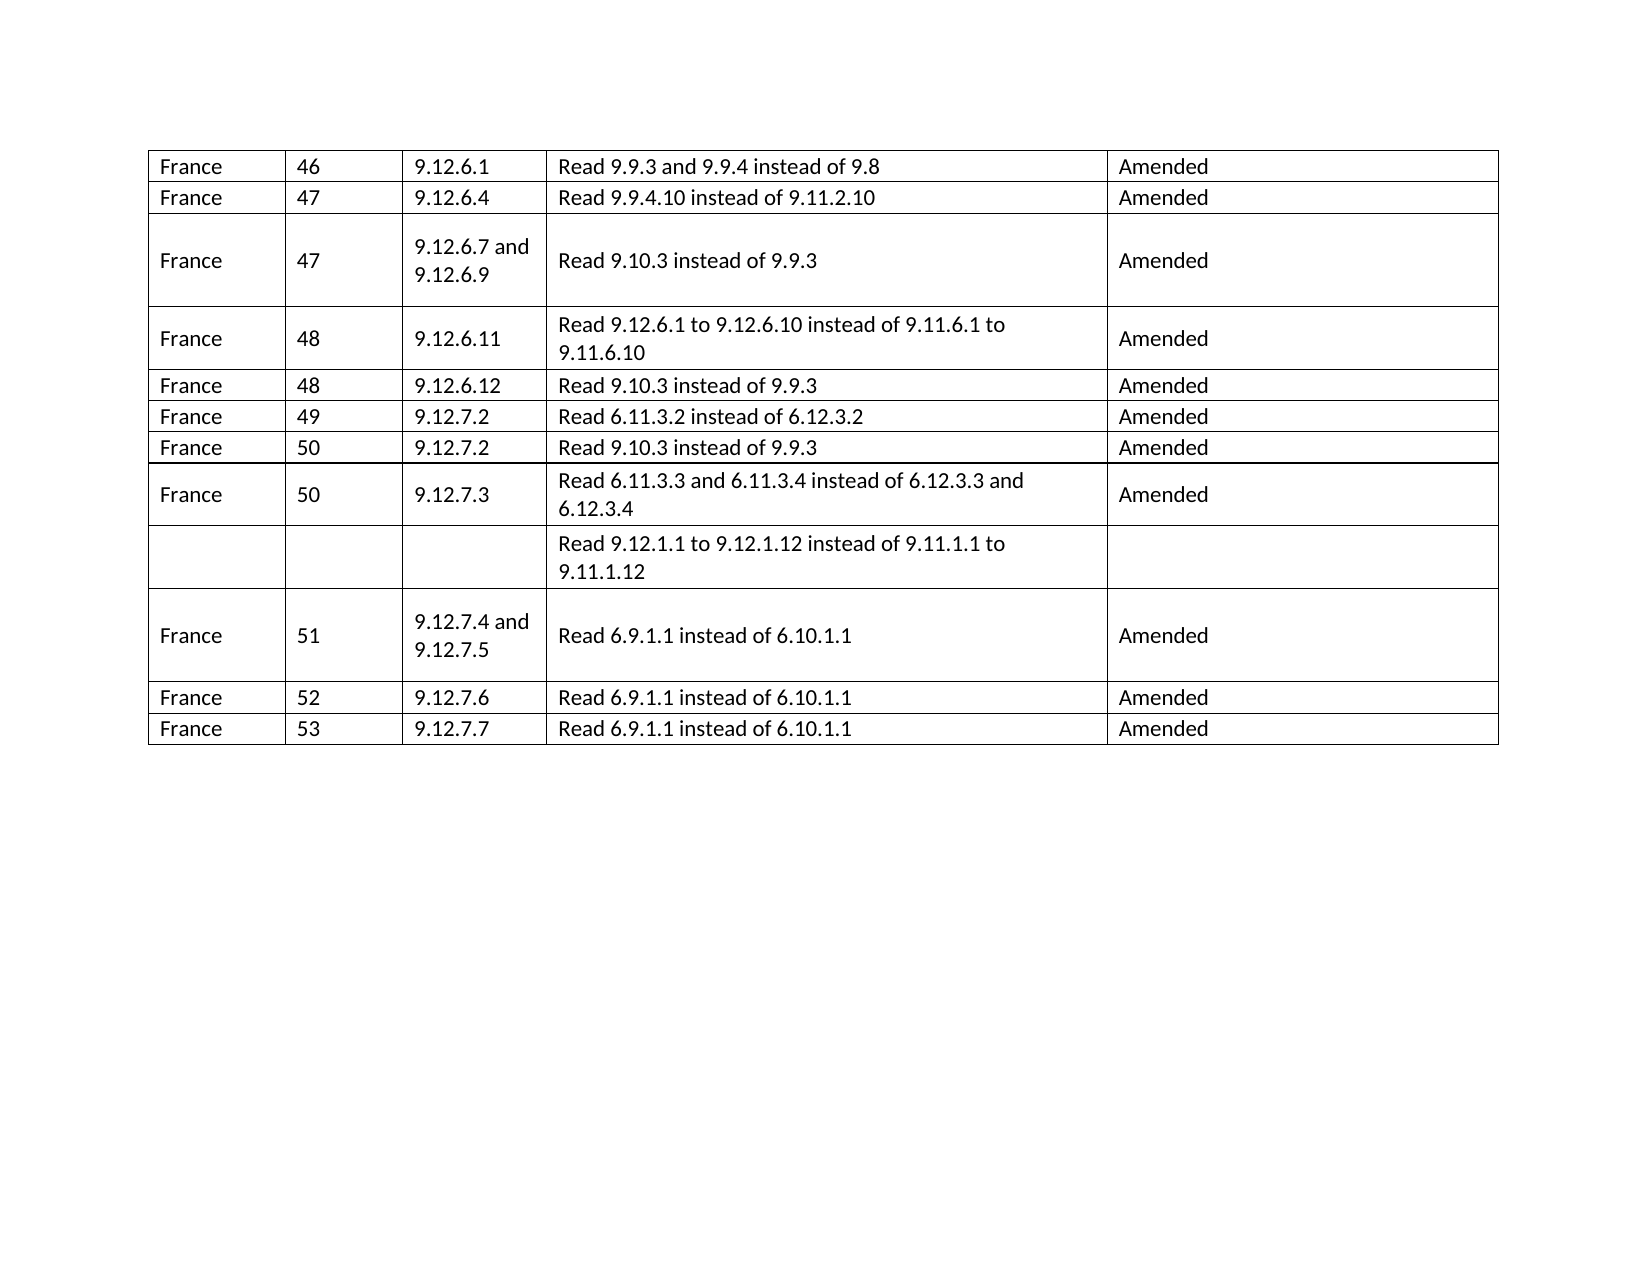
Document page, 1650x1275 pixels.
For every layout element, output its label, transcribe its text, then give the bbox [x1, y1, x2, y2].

table_cell France [149, 401, 285, 431]
table_cell Amended [1108, 214, 1498, 306]
table_cell Amended [1108, 151, 1498, 181]
table_cell 50 [286, 432, 402, 462]
table_cell France [149, 714, 285, 744]
table_cell 47 [286, 214, 402, 306]
table_cell 53 [286, 714, 402, 744]
table_cell France [149, 151, 285, 181]
table_cell Read 9.10.3 instead of 9.9.3 [547, 432, 1107, 462]
table_cell [1108, 526, 1498, 587]
table_cell Read 9.9.4.10 instead of 9.11.2.10 [547, 182, 1107, 212]
table_cell Amended [1108, 714, 1498, 744]
table_cell 49 [286, 401, 402, 431]
table_cell Read 9.9.3 and 9.9.4 instead of 9.8 [547, 151, 1107, 181]
table_cell [149, 526, 285, 587]
table_cell [286, 526, 402, 587]
table_cell Read 6.11.3.3 and 6.11.3.4 instead of 6.12.3.3 and 6.12.3.4 [547, 464, 1107, 525]
table_cell Read 9.10.3 instead of 9.9.3 [547, 370, 1107, 400]
table_cell 9.12.6.11 [403, 307, 546, 369]
table_cell [403, 526, 546, 587]
table_cell 50 [286, 464, 402, 525]
table_cell 52 [286, 682, 402, 712]
table_cell 9.12.6.1 [403, 151, 546, 181]
table_cell 9.12.6.7 and 9.12.6.9 [403, 214, 546, 306]
table_cell Amended [1108, 182, 1498, 212]
table_cell Amended [1108, 432, 1498, 462]
table_cell Read 6.11.3.2 instead of 6.12.3.2 [547, 401, 1107, 431]
table_cell Read 6.9.1.1 instead of 6.10.1.1 [547, 682, 1107, 712]
table_cell Read 9.12.1.1 to 9.12.1.12 instead of 9.11.1.1 to 9.11.1.12 [547, 526, 1107, 587]
table_cell Read 9.12.6.1 to 9.12.6.10 instead of 9.11.6.1 to 9.11.6.10 [547, 307, 1107, 369]
table_cell France [149, 370, 285, 400]
table_cell Read 6.9.1.1 instead of 6.10.1.1 [547, 714, 1107, 744]
table_cell France [149, 214, 285, 306]
table_cell 48 [286, 370, 402, 400]
table_cell 51 [286, 589, 402, 681]
table_cell 46 [286, 151, 402, 181]
table_cell France [149, 589, 285, 681]
table_cell 48 [286, 307, 402, 369]
table_cell 9.12.7.2 [403, 401, 546, 431]
table_cell France [149, 307, 285, 369]
table_cell 47 [286, 182, 402, 212]
table_cell 9.12.7.3 [403, 464, 546, 525]
table_cell 9.12.6.12 [403, 370, 546, 400]
table_cell Amended [1108, 370, 1498, 400]
table_cell Amended [1108, 464, 1498, 525]
table_cell Read 9.10.3 instead of 9.9.3 [547, 214, 1107, 306]
table_cell 9.12.7.6 [403, 682, 546, 712]
table_cell Amended [1108, 589, 1498, 681]
table_cell France [149, 682, 285, 712]
table_cell Amended [1108, 682, 1498, 712]
table_cell France [149, 182, 285, 212]
table_cell Read 6.9.1.1 instead of 6.10.1.1 [547, 589, 1107, 681]
table_cell France [149, 464, 285, 525]
table_cell 9.12.7.2 [403, 432, 546, 462]
table_cell 9.12.7.7 [403, 714, 546, 744]
table_cell Amended [1108, 307, 1498, 369]
table_cell 9.12.6.4 [403, 182, 546, 212]
table_cell 9.12.7.4 and 9.12.7.5 [403, 589, 546, 681]
table_cell Amended [1108, 401, 1498, 431]
table_cell France [149, 432, 285, 462]
